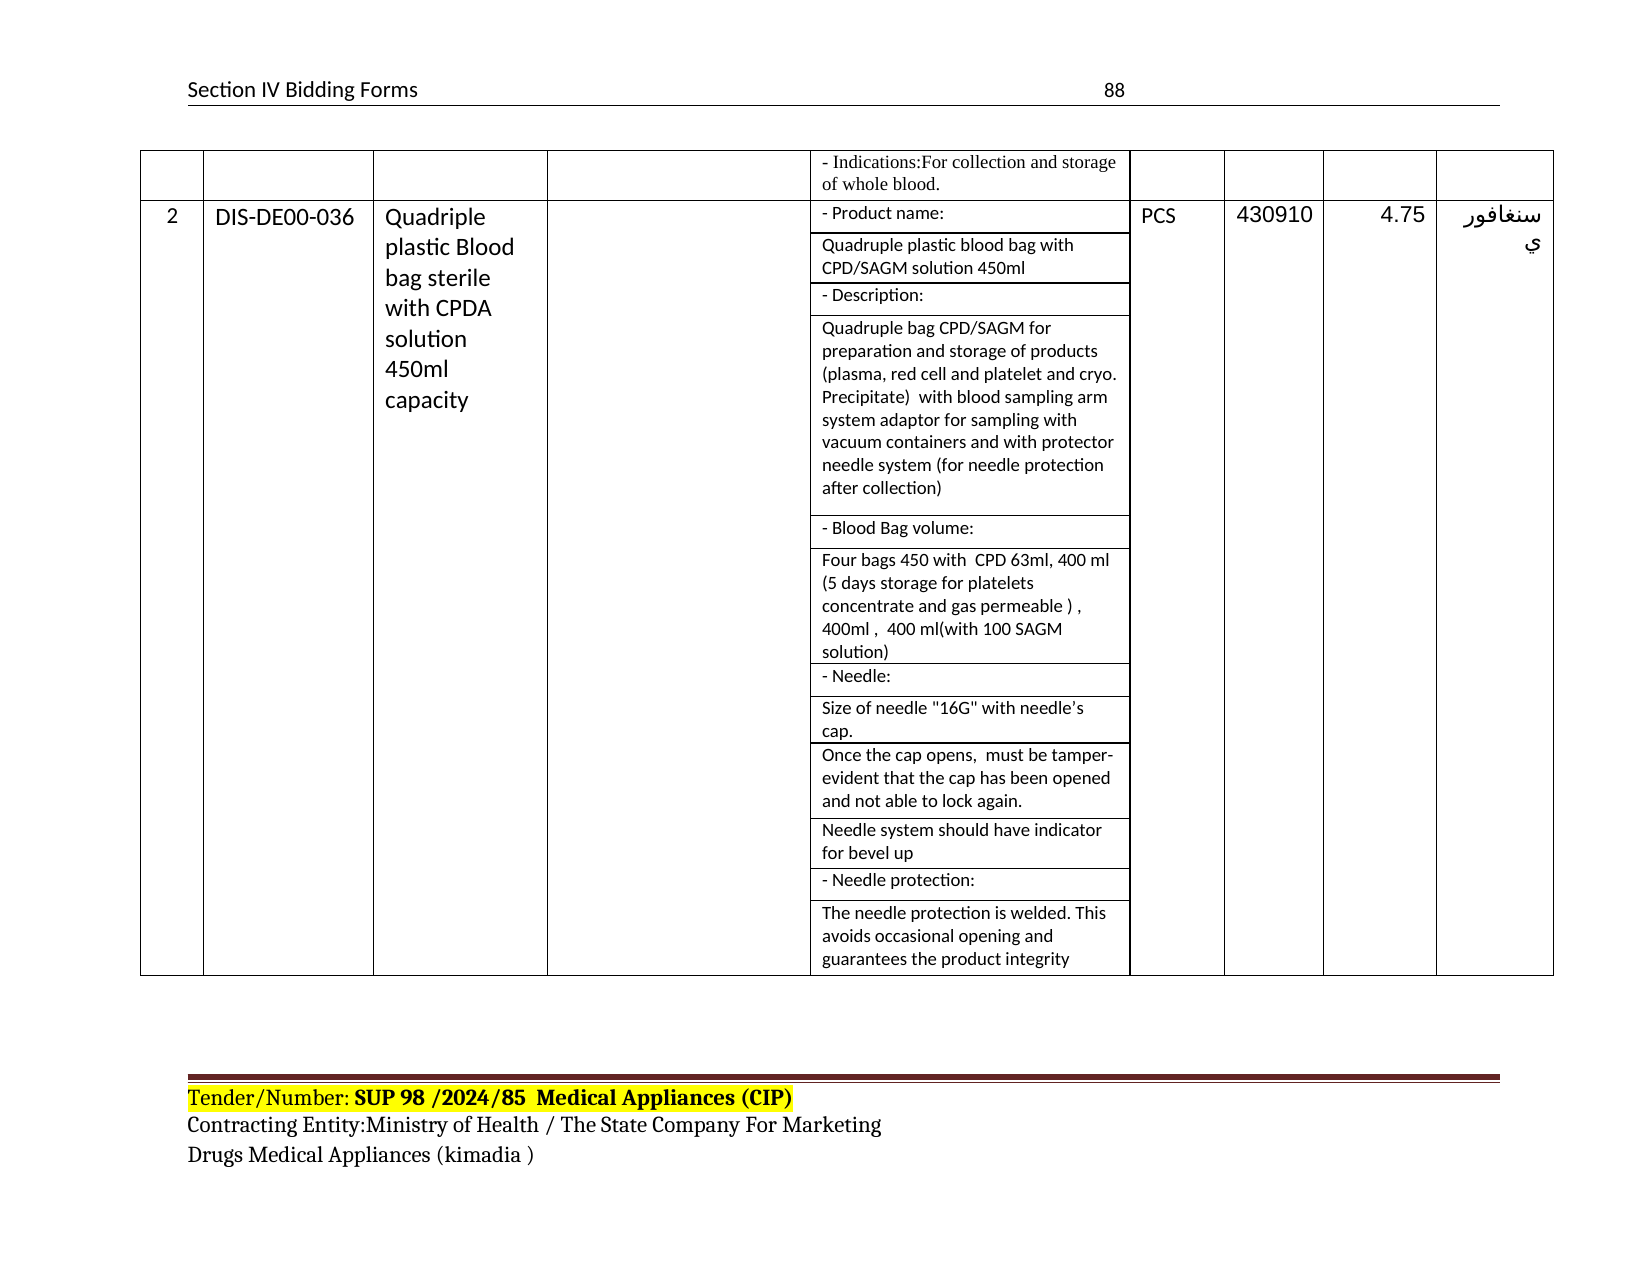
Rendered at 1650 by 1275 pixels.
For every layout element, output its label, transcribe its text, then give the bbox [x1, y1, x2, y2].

table_cell - Needle: [811, 664, 1129, 696]
table_cell Size of needle "16G" with needle’s cap. [811, 697, 1129, 742]
table_cell - Needle protection: [811, 869, 1129, 900]
table_cell Quadriple plastic Blood bag sterile with CPDA solution 450ml capacity [374, 201, 547, 975]
table_cell - Product name: [811, 201, 1129, 232]
table_cell 430910 [1225, 201, 1323, 975]
table_cell - Blood Bag volume: [811, 516, 1129, 547]
table_cell - Description: [811, 284, 1129, 315]
table_cell 2 [141, 201, 203, 975]
table_cell 4.75 [1324, 201, 1436, 975]
table_cell Four bags 450 with CPD 63ml, 400 ml (5 days storage for platelets concentrate and gas permeable ) , 400ml , 400 ml(with 100 SAGM solution) [811, 549, 1129, 663]
table_cell The needle protection is welded. This avoids occasional opening and guarantees the product integrity [811, 901, 1129, 975]
table_cell Quadruple plastic blood bag with CPD/SAGM solution 450ml [811, 234, 1129, 282]
table_cell Needle system should have indicator for bevel up [811, 819, 1129, 867]
table_cell سنغافوري [1437, 201, 1553, 975]
table_cell - Indications:For collection and storage of whole blood. [811, 151, 1129, 200]
table_cell PCS [1131, 201, 1224, 975]
table_cell Quadruple bag CPD/SAGM for preparation and storage of products (plasma, red cell and platelet and cryo. Precipitate) with blood sampling arm system adaptor for sampling with vacuum containers and with protector needle system (for needle protection after collection) [811, 316, 1129, 515]
table_cell DIS-DE00-036 [204, 201, 373, 975]
table_cell [548, 201, 810, 975]
table_cell Once the cap opens, must be tamper-evident that the cap has been opened and not able to lock again. [811, 744, 1129, 817]
